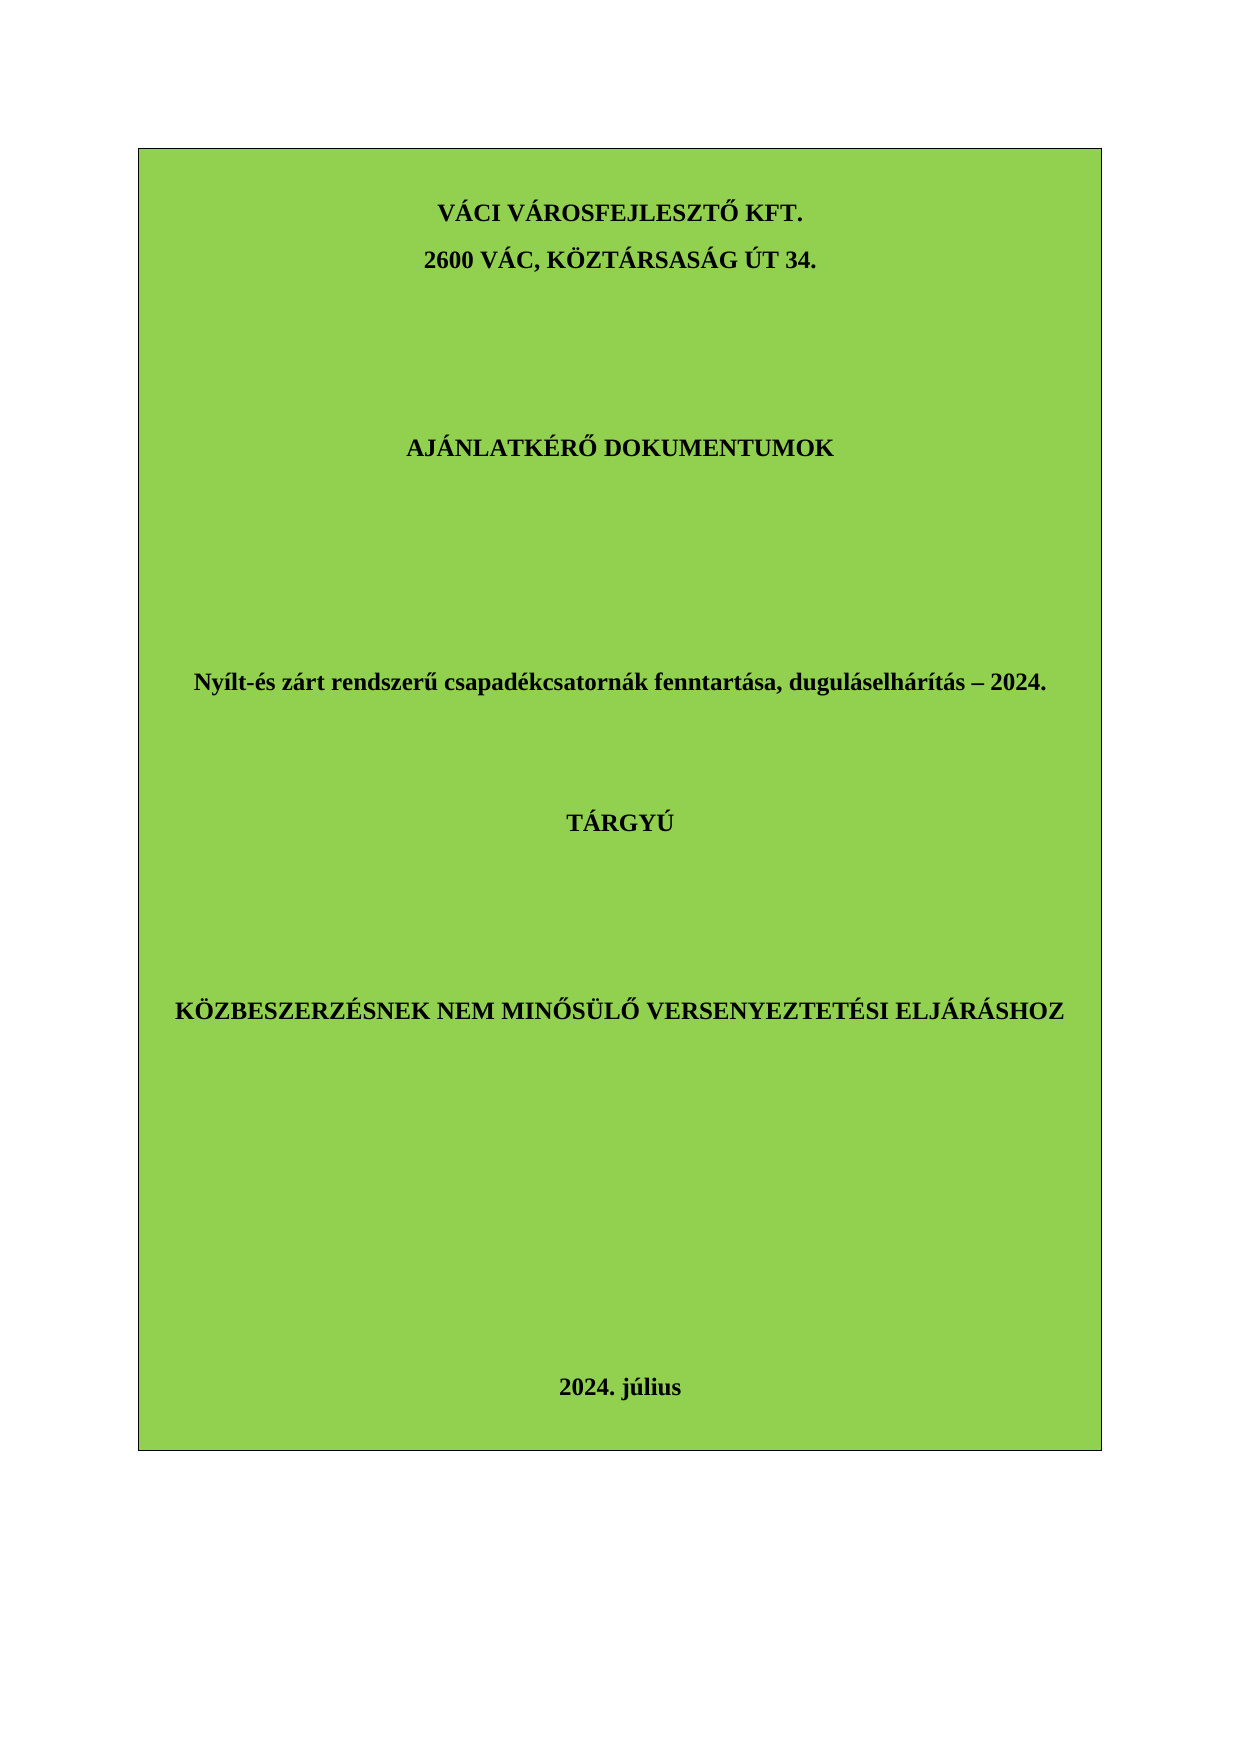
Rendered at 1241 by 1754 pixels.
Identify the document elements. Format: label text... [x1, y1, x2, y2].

text AJÁNLATKÉRŐ DOKUMENTUMOK [139, 429, 1101, 461]
text Nyílt-és zárt rendszerű csapadékcsatornák fenntartása, duguláselhárítás – 2024. [139, 664, 1101, 696]
text 2024. július [139, 1369, 1101, 1401]
text TÁRGYÚ [139, 805, 1101, 837]
text KÖZBESZERZÉSNEK NEM MINŐSÜLŐ VERSENYEZTETÉSI ELJÁRÁSHOZ [139, 993, 1101, 1025]
text VÁCI VÁROSFEJLESZTŐ KFT. [139, 194, 1101, 226]
text 2600 VÁC, KÖZTÁRSASÁG ÚT 34. [139, 242, 1101, 273]
